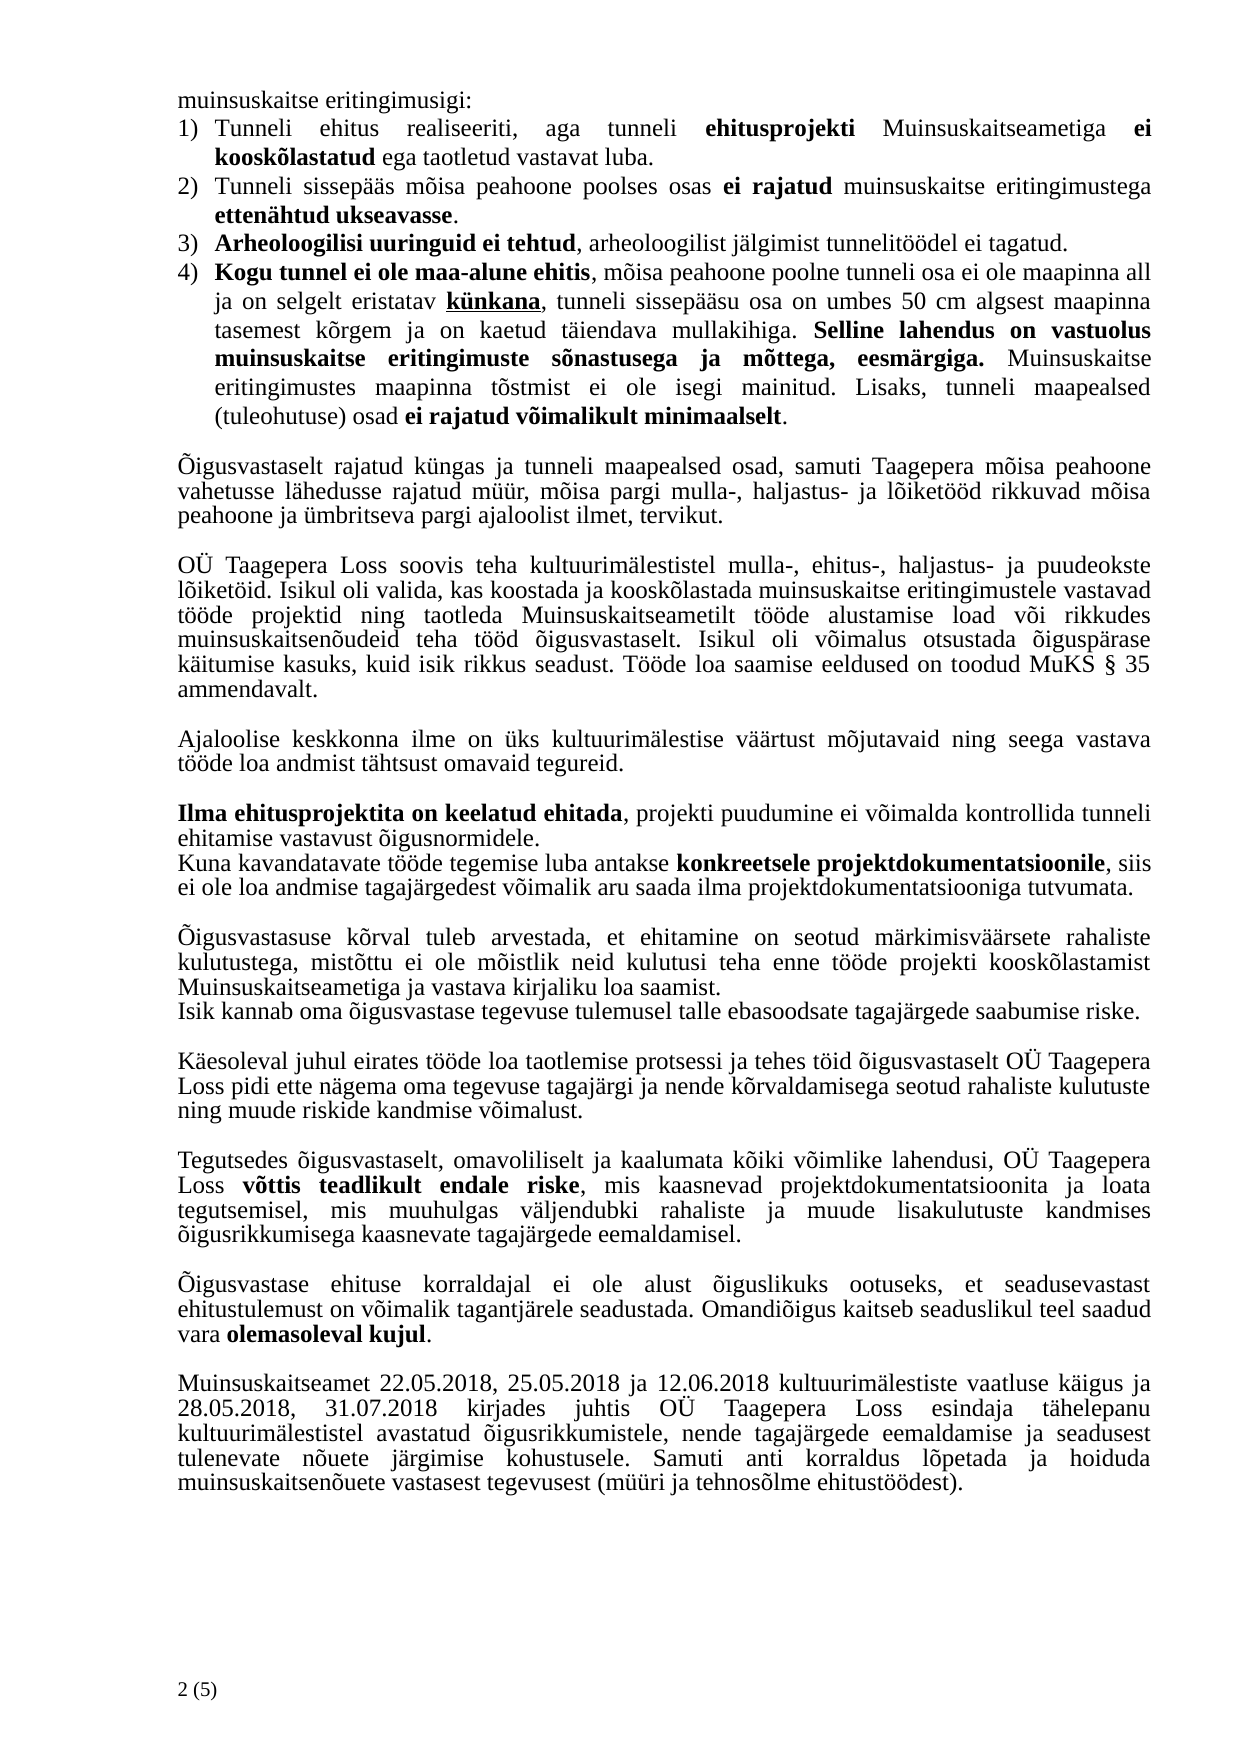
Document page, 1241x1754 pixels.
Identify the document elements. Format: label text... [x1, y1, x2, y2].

text Ilma ehitusprojektita on keelatud ehitada, projekti puudumine ei võimalda kontrollida tunneli ehitamise vastavust õigusnormidele. [177, 802, 1152, 851]
text Isik kannab oma õigusvastase tegevuse tulemusel talle ebasoodsate tagajärgede saabumise riske. [177, 1000, 1152, 1025]
text Muinsuskaitseamet 22.05.2018, 25.05.2018 ja 12.06.2018 kultuurimälestiste vaatluse käigus ja 28.05.2018, 31.07.2018 kirjades juhtis OÜ Taagepera Loss esindaja tähelepanu kultuurimälestistel avastatud õigusrikkumistele, nende tagajärgede eemaldamise ja seadusest tulenevate nõuete järgimise kohustusele. Samuti anti korraldus lõpetada ja hoiduda muinsuskaitsenõuete vastasest tegevusest (müüri ja tehnosõlme ehitustöödest). [177, 1372, 1152, 1496]
text Õigusvastaselt rajatud küngas ja tunneli maapealsed osad, samuti Taagepera mõisa peahoone vahetusse lähedusse rajatud müür, mõisa pargi mulla-, haljastus- ja lõiketööd rikkuvad mõisa peahoone ja ümbritseva pargi ajaloolist ilmet, tervikut. [177, 454, 1152, 529]
list Kogu tunnel ei ole maa-alune ehitis, mõisa peahoone poolne tunneli osa ei ole maapinna all ja on selgelt eristatav künkana, tunneli sissepääsu osa on umbes 50 cm algsest maapinna tasemest kõrgem ja on kaetud täiendava mullakihiga. Selline lahendus on vastuolus muinsuskaitse eritingimuste sõnastusega ja mõttega, eesmärgiga. Muinsuskaitse eritingimustes maapinna tõstmist ei ole isegi mainitud. Lisaks, tunneli maapealsed (tuleohutuse) osad ei rajatud võimalikult minimaalselt. [177, 257, 1152, 430]
text Kuna kavandatavate tööde tegemise luba antakse konkreetsele projektdokumentatsioonile, siis ei ole loa andmise tagajärgedest võimalik aru saada ilma projektdokumentatsiooniga tutvumata. [177, 851, 1152, 901]
text Õigusvastase ehituse korraldajal ei ole alust õiguslikuks ootuseks, et seadusevastast ehitustulemust on võimalik tagantjärele seadustada. Omandiõigus kaitseb seaduslikul teel saadud vara olemasoleval kujul. [177, 1273, 1152, 1347]
text Ajaloolise keskkonna ilme on üks kultuurimälestise väärtust mõjutavaid ning seega vastava tööde loa andmist tähtsust omavaid tegureid. [177, 727, 1152, 777]
list Tunneli ehitus realiseeriti, aga tunneli ehitusprojekti Muinsuskaitseametiga ei kooskõlastatud ega taotletud vastavat luba. [177, 113, 1152, 171]
text Tegutsedes õigusvastaselt, omavoliliselt ja kaalumata kõiki võimlike lahendusi, OÜ Taagepera Loss võttis teadlikult endale riske, mis kaasnevad projektdokumentatsioonita ja loata tegutsemisel, mis muuhulgas väljendubki rahaliste ja muude lisakulutuste kandmises õigusrikkumisega kaasnevate tagajärgede eemaldamisel. [177, 1149, 1152, 1248]
text Käesoleval juhul eirates tööde loa taotlemise protsessi ja tehes töid õigusvastaselt OÜ Taagepera Loss pidi ette nägema oma tegevuse tagajärgi ja nende kõrvaldamisega seotud rahaliste kulutuste ning muude riskide kandmise võimalust. [177, 1049, 1152, 1124]
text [177, 89, 1152, 113]
list Arheoloogilisi uuringuid ei tehtud, arheoloogilist jälgimist tunnelitöödel ei tagatud. [177, 228, 1152, 257]
text OÜ Taagepera Loss soovis teha kultuurimälestistel mulla-, ehitus-, haljastus- ja puudeokste lõiketöid. Isikul oli valida, kas koostada ja kooskõlastada muinsuskaitse eritingimustele vastavad tööde projektid ning taotleda Muinsuskaitseametilt tööde alustamise load või rikkudes muinsuskaitsenõudeid teha tööd õigusvastaselt. Isikul oli võimalus otsustada õiguspärase käitumise kasuks, kuid isik rikkus seadust. Tööde loa saamise eeldused on toodud MuKS § 35 ammendavalt. [177, 554, 1152, 702]
list Tunneli sissepääs mõisa peahoone poolses osas ei rajatud muinsuskaitse eritingimustega ettenähtud ukseavasse. [177, 171, 1152, 228]
text Õigusvastasuse kõrval tuleb arvestada, et ehitamine on seotud märkimisväärsete rahaliste kulutustega, mistõttu ei ole mõistlik neid kulutusi teha enne tööde projekti kooskõlastamist Muinsuskaitseametiga ja vastava kirjaliku loa saamist. [177, 926, 1152, 1000]
